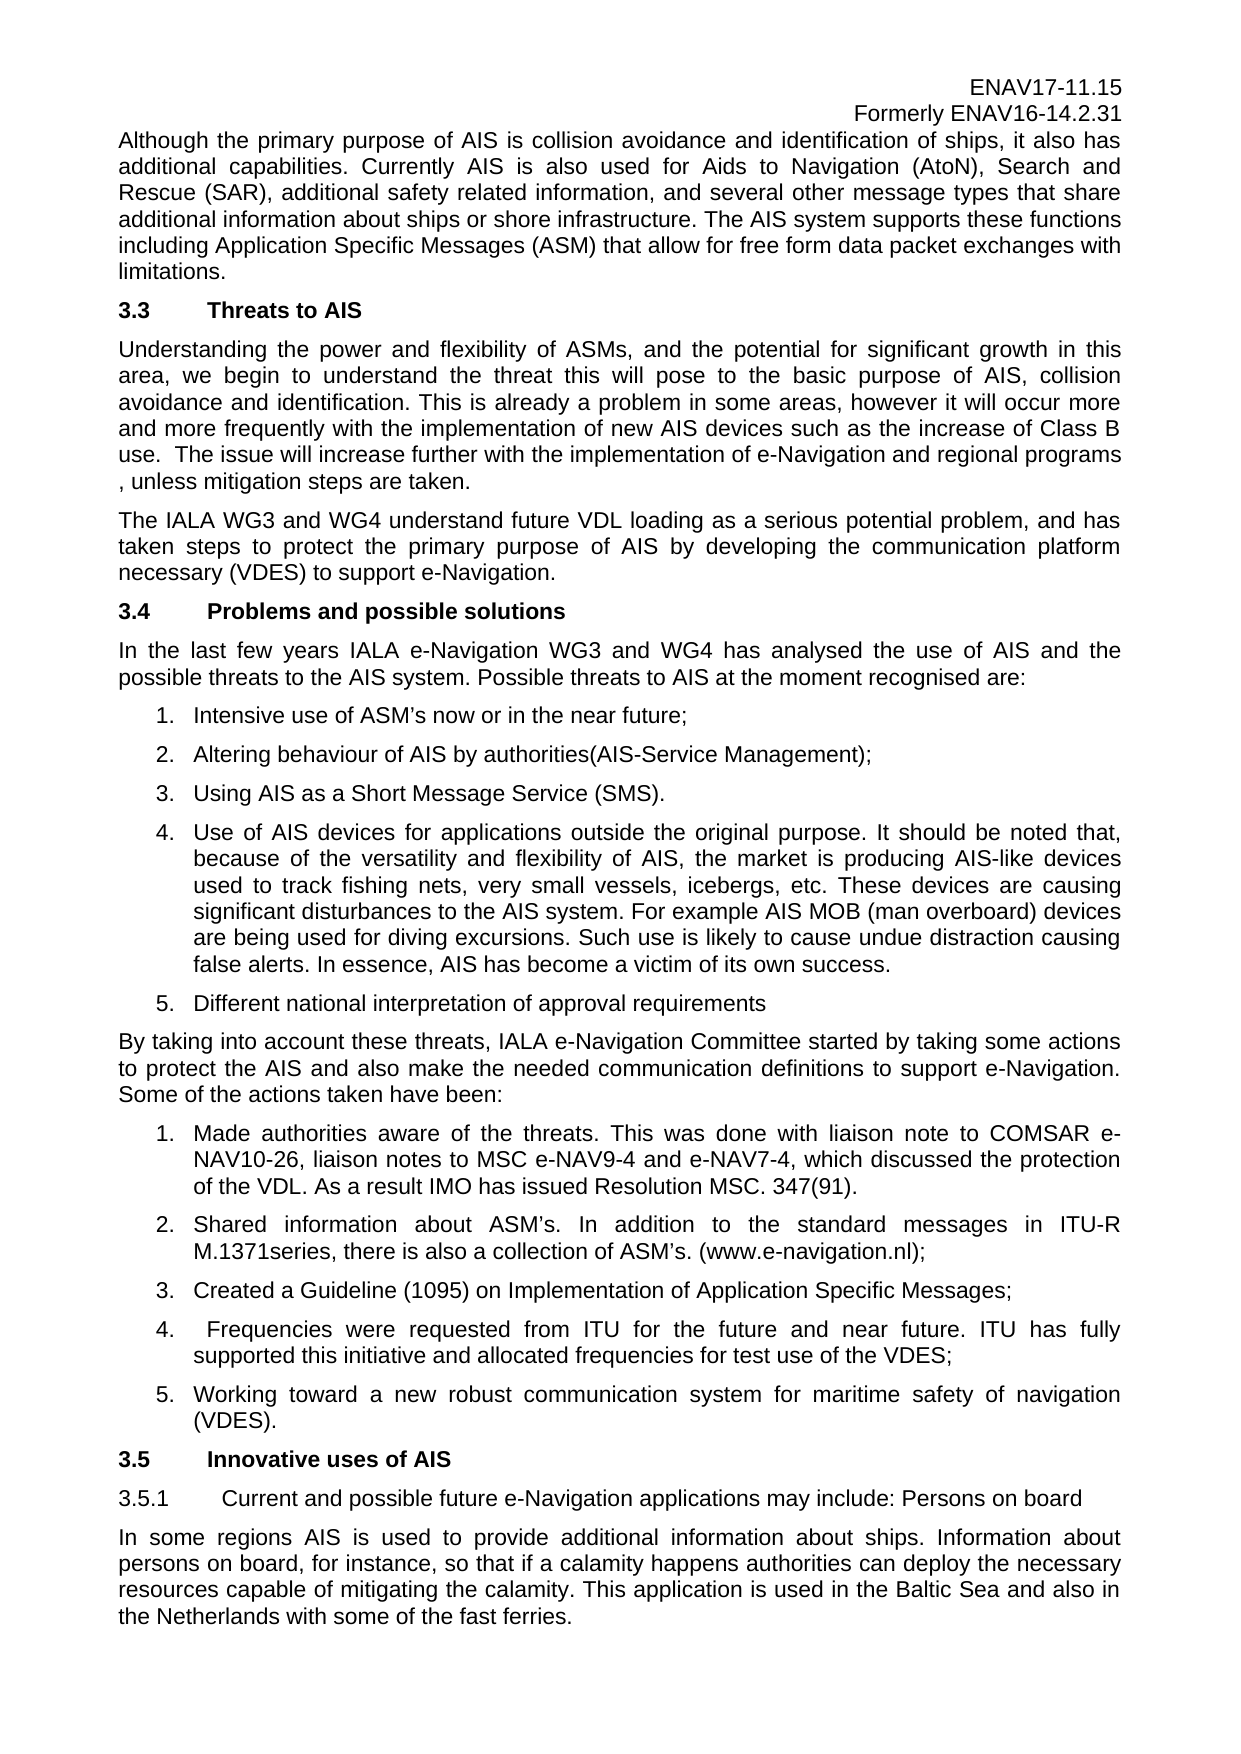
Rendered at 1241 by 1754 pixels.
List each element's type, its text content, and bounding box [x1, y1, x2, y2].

text Although the primary purpose of AIS is collision avoidance and identification of ships, it also has additional capabilities. Currently AIS is also used for Aids to Navigation (AtoN), Search and Rescue (SAR), additional safety related information, and several other message types that share additional information about ships or shore infrastructure. The AIS system supports these functions including Application Specific Messages (ASM) that allow for free form data packet exchanges with limitations. [118, 127, 1122, 285]
list By taking into account these threats, IALA e-Navigation Committee started by taking some actions to protect the AIS and also make the needed communication definitions to support e-Navigation. Some of the actions taken have been: [118, 1028, 1122, 1107]
text In some regions AIS is used to provide additional information about ships. Information about persons on board, for instance, so that if a calamity happens authorities can deploy the necessary resources capable of mitigating the calamity. This application is used in the Baltic Sea and also in the Netherlands with some of the fast ferries. [118, 1524, 1122, 1629]
list Working toward a new robust communication system for maritime safety of navigation (VDES). [156, 1381, 1122, 1433]
text The IALA WG3 and WG4 understand future VDL loading as a serious potential problem, and has taken steps to protect the primary purpose of AIS by developing the communication platform necessary (VDES) to support e-Navigation. [118, 507, 1122, 586]
subtitle Innovative uses of AIS [118, 1446, 1122, 1472]
list Using AIS as a Short Message Service (SMS). [156, 780, 1122, 806]
list Use of AIS devices for applications outside the original purpose. It should be noted that, because of the versatility and flexibility of AIS, the market is producing AIS-like devices used to track fishing nets, very small vessels, icebergs, etc. These devices are causing significant disturbances to the AIS system. For example AIS MOB (man overboard) devices are being used for diving excursions. Such use is likely to cause undue distraction causing false alerts. In essence, AIS has become a victim of its own success. [156, 819, 1122, 977]
text In the last few years IALA e-Navigation WG3 and WG4 has analysed the use of AIS and the possible threats to the AIS system. Possible threats to AIS at the moment recognised are: [118, 637, 1122, 690]
list Intensive use of ASM’s now or in the near future; [156, 702, 1122, 729]
list Altering behaviour of AIS by authorities(AIS-Service Management); [156, 741, 1122, 767]
subtitle Problems and possible solutions [118, 598, 1122, 624]
subtitle Current and possible future e-Navigation applications may include: Persons on board [118, 1485, 1122, 1511]
list Shared information about ASM’s. In addition to the standard messages in ITU-R M.1371series, there is also a collection of ASM’s. (www.e-navigation.nl); [156, 1211, 1122, 1264]
list Frequencies were requested from ITU for the future and near future. ITU has fully supported this initiative and allocated frequencies for test use of the VDES; [156, 1316, 1122, 1368]
subtitle Threats to AIS [118, 297, 1122, 323]
list Created a Guideline (1095) on Implementation of Application Specific Messages; [156, 1277, 1122, 1303]
text Understanding the power and flexibility of ASMs, and the potential for significant growth in this area, we begin to understand the threat this will pose to the basic purpose of AIS, collision avoidance and identification. This is already a problem in some areas, however it will occur more and more frequently with the implementation of new AIS devices such as the increase of Class B use. The issue will increase further with the implementation of e-Navigation and regional programs , unless mitigation steps are taken. [118, 336, 1122, 494]
list Different national interpretation of approval requirements [156, 989, 1122, 1016]
list Made authorities aware of the threats. This was done with liaison note to COMSAR e-NAV10-26, liaison notes to MSC e-NAV9-4 and e-NAV7-4, which discussed the protection of the VDL. As a result IMO has issued Resolution MSC. 347(91). [156, 1120, 1122, 1199]
